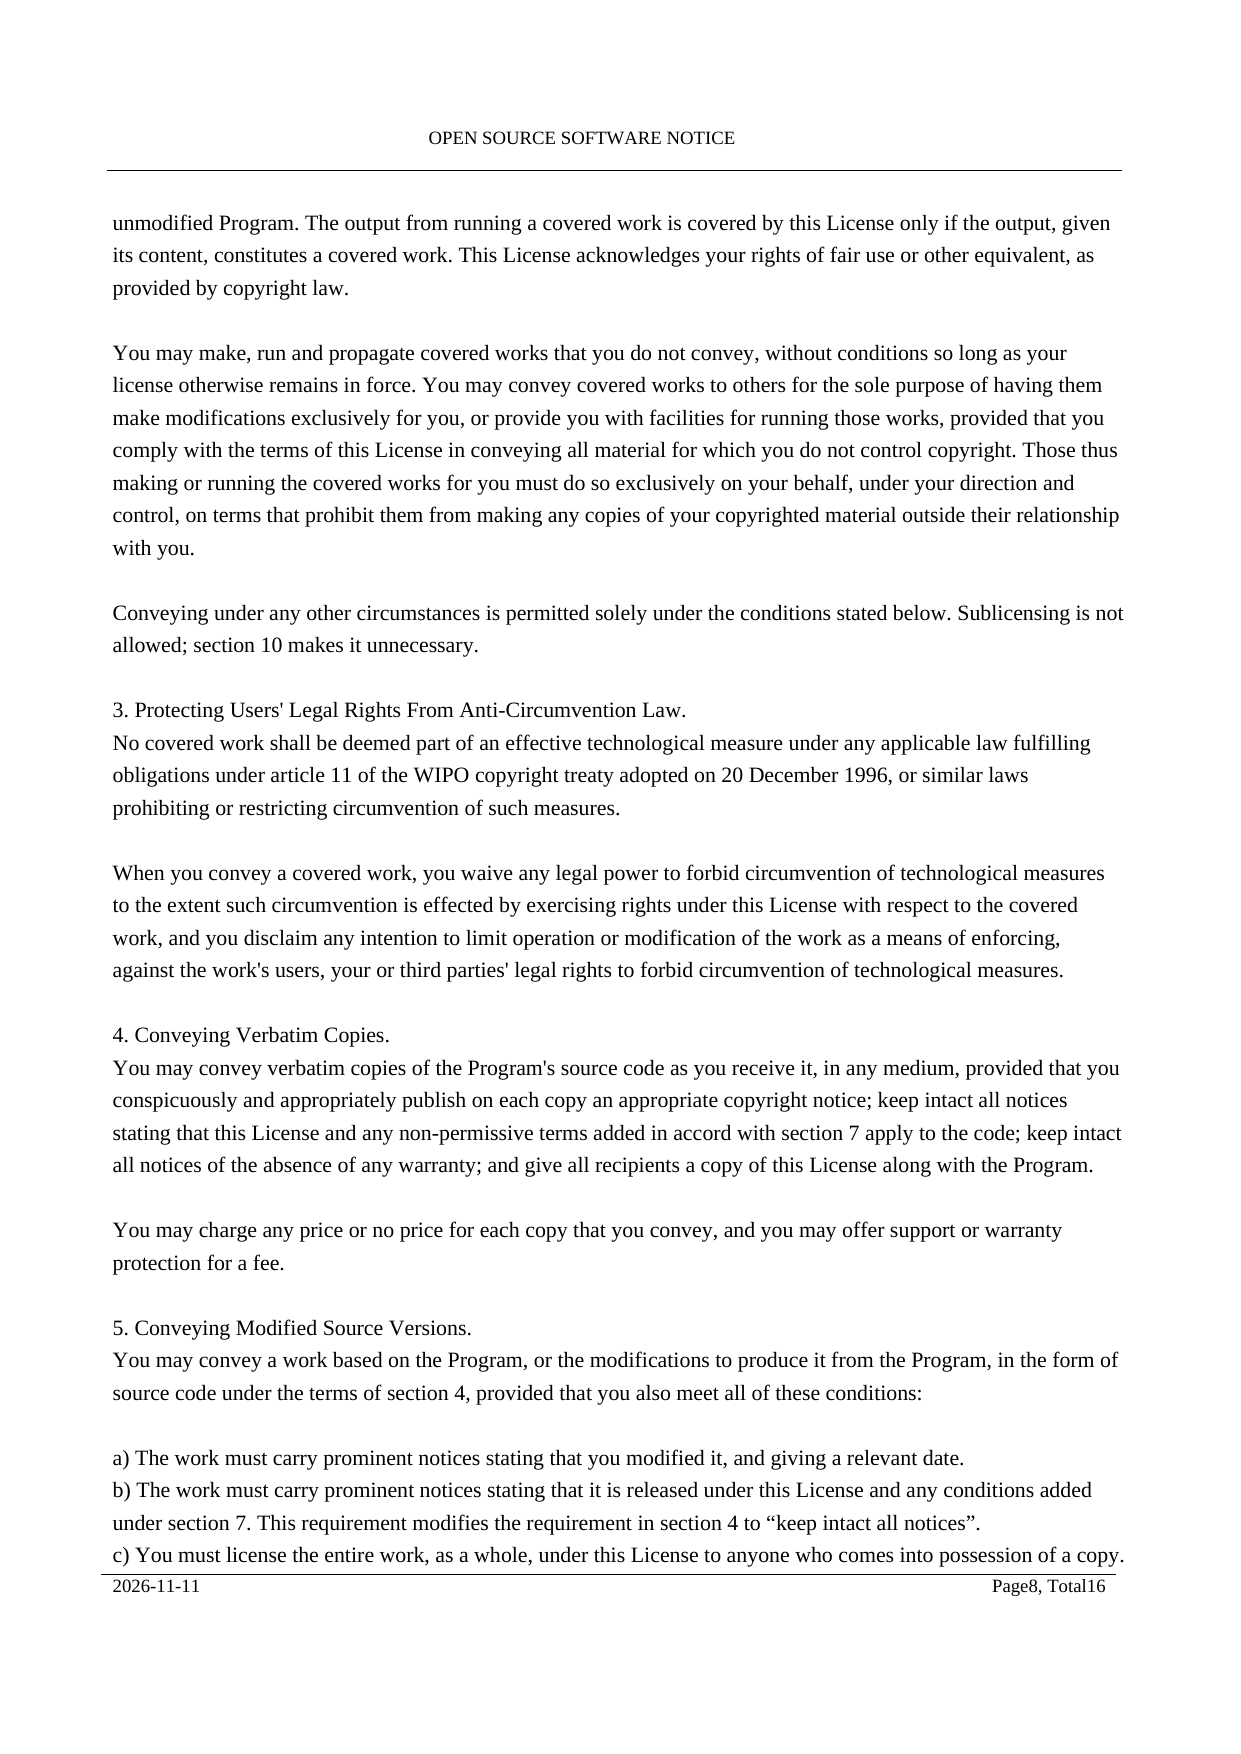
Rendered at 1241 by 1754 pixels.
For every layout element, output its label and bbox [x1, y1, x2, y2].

text [112, 206, 1128, 1571]
